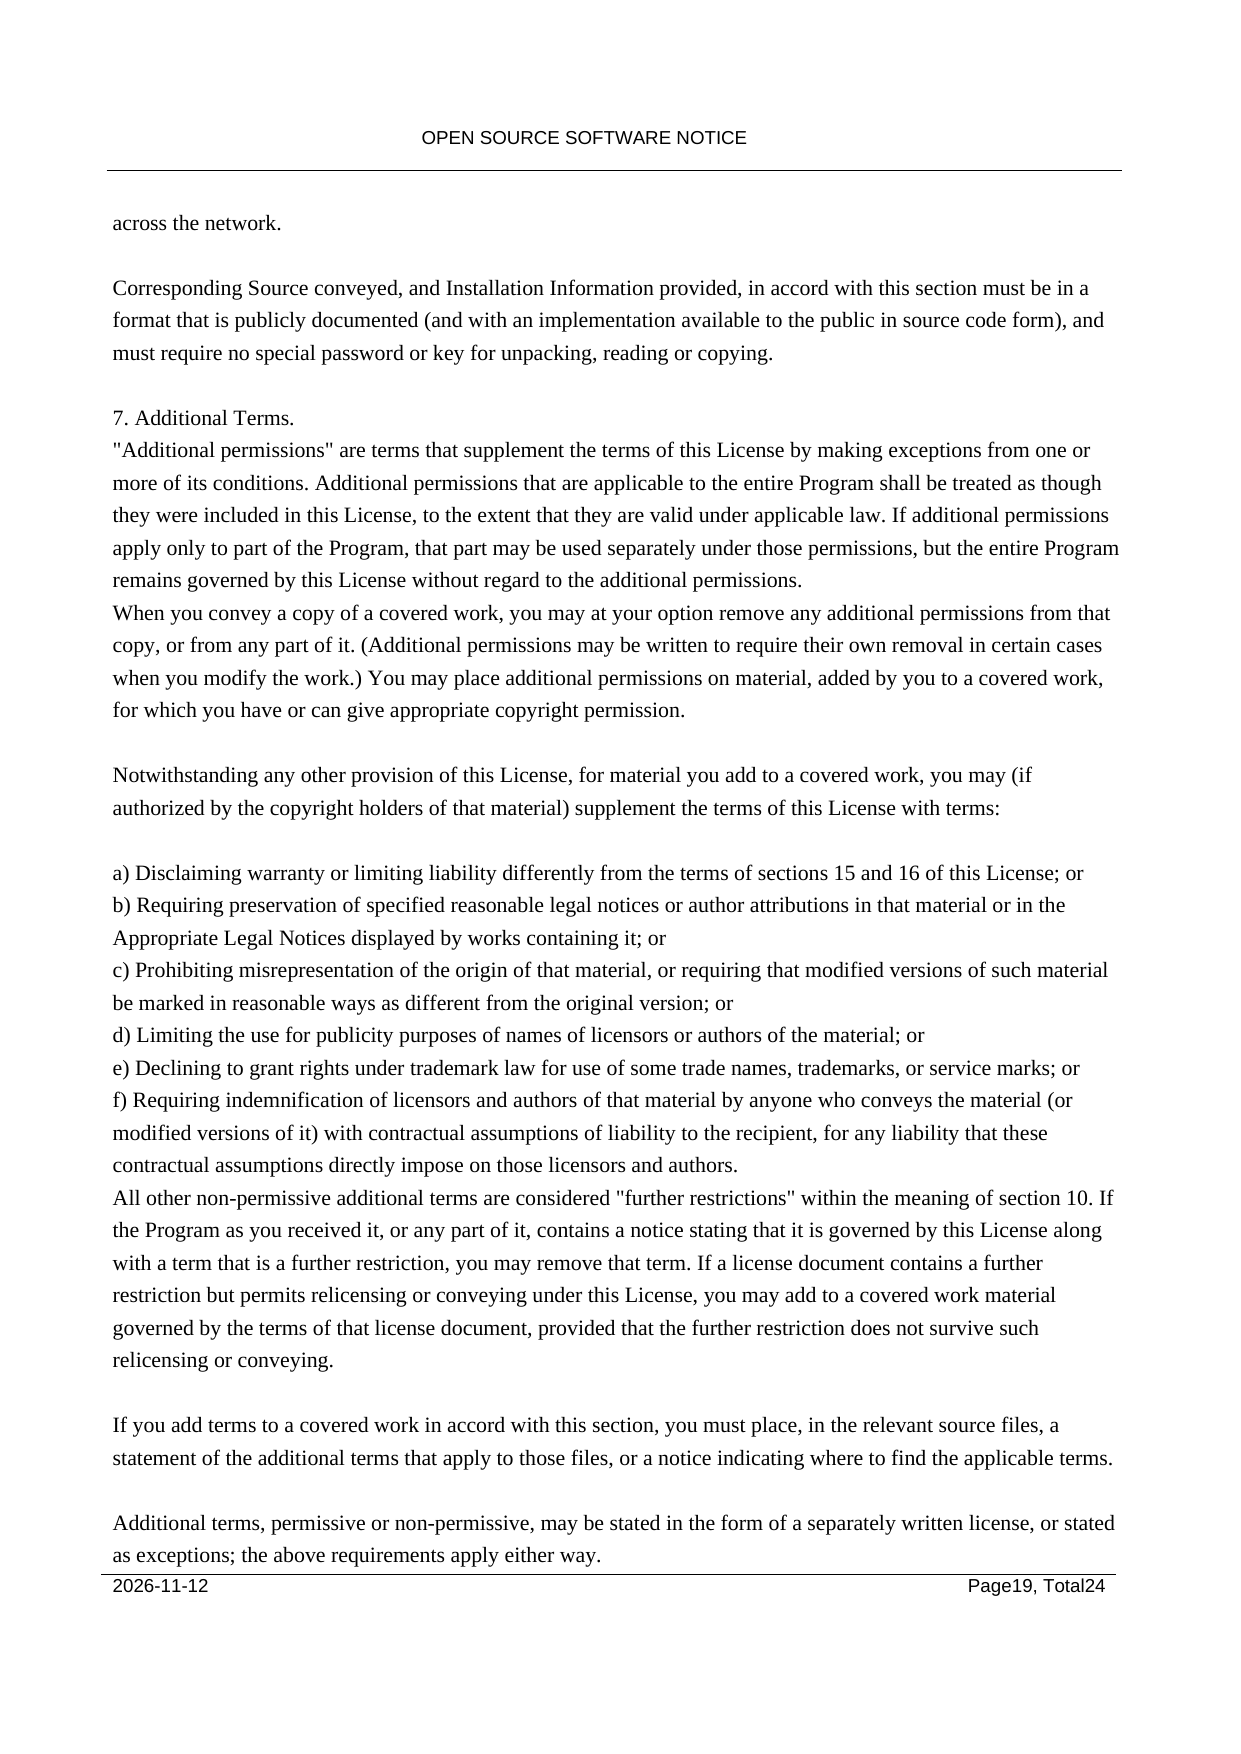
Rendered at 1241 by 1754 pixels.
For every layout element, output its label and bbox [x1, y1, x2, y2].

text [112, 206, 1128, 1571]
